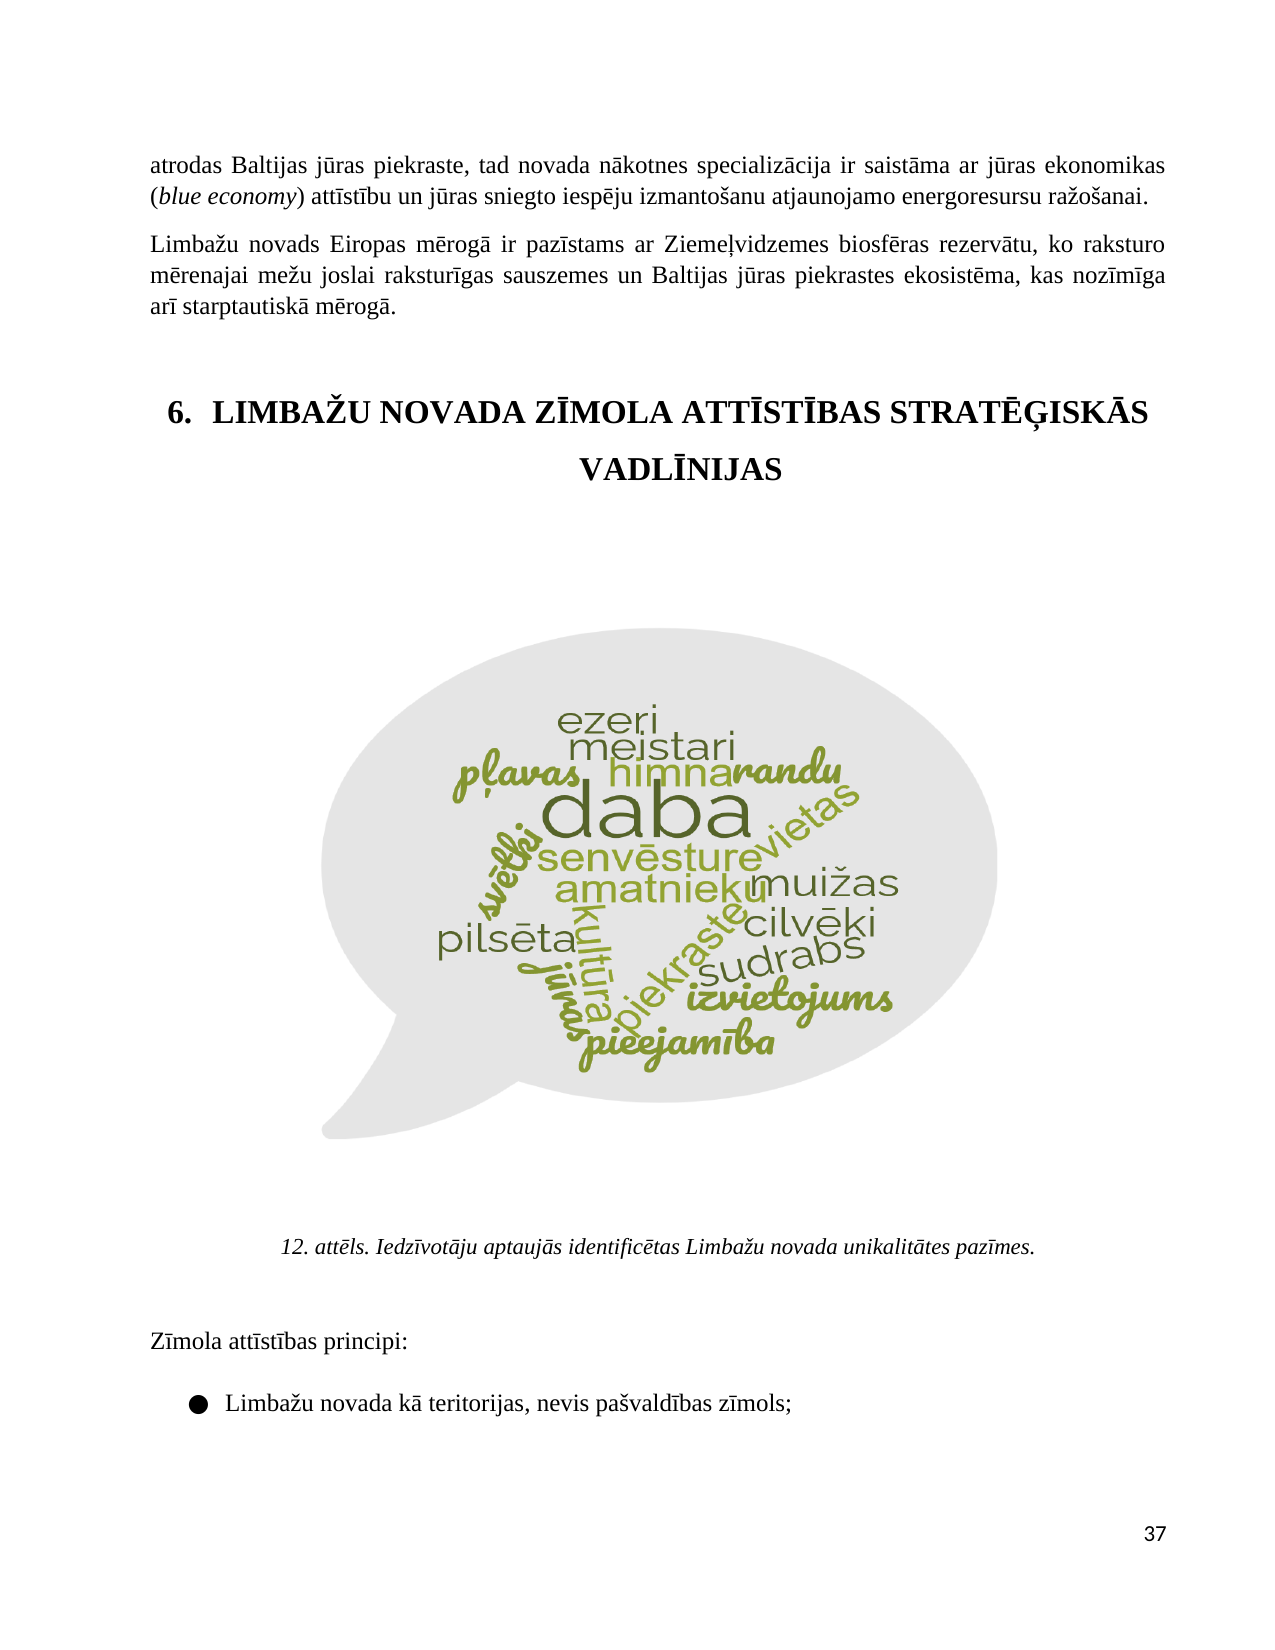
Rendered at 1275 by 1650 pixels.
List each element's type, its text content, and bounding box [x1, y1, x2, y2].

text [150, 150, 1166, 210]
text Limbažu novads Eiropas mērogā ir pazīstams ar Ziemeļvidzemes biosfēras rezervātu, ko raksturo mērenajai mežu joslai raksturīgas sauszemes un Baltijas jūras piekrastes ekosistēma, kas nozīmīga arī starptautiskā mērogā. [150, 229, 1166, 319]
list Limbažu novada kā teritorijas, nevis pašvaldības zīmols; [187, 1374, 1166, 1425]
picture [274, 552, 1043, 1215]
text Zīmola attīstības principi: [150, 1326, 1166, 1355]
text 12. attēls. Iedzīvotāju aptaujās identificētas Limbažu novada unikalitātes pazīmes. [150, 1233, 1166, 1260]
subtitle Limbažu novada zīmola attīstības stratēģiskās vadlīnijas [150, 392, 1166, 488]
